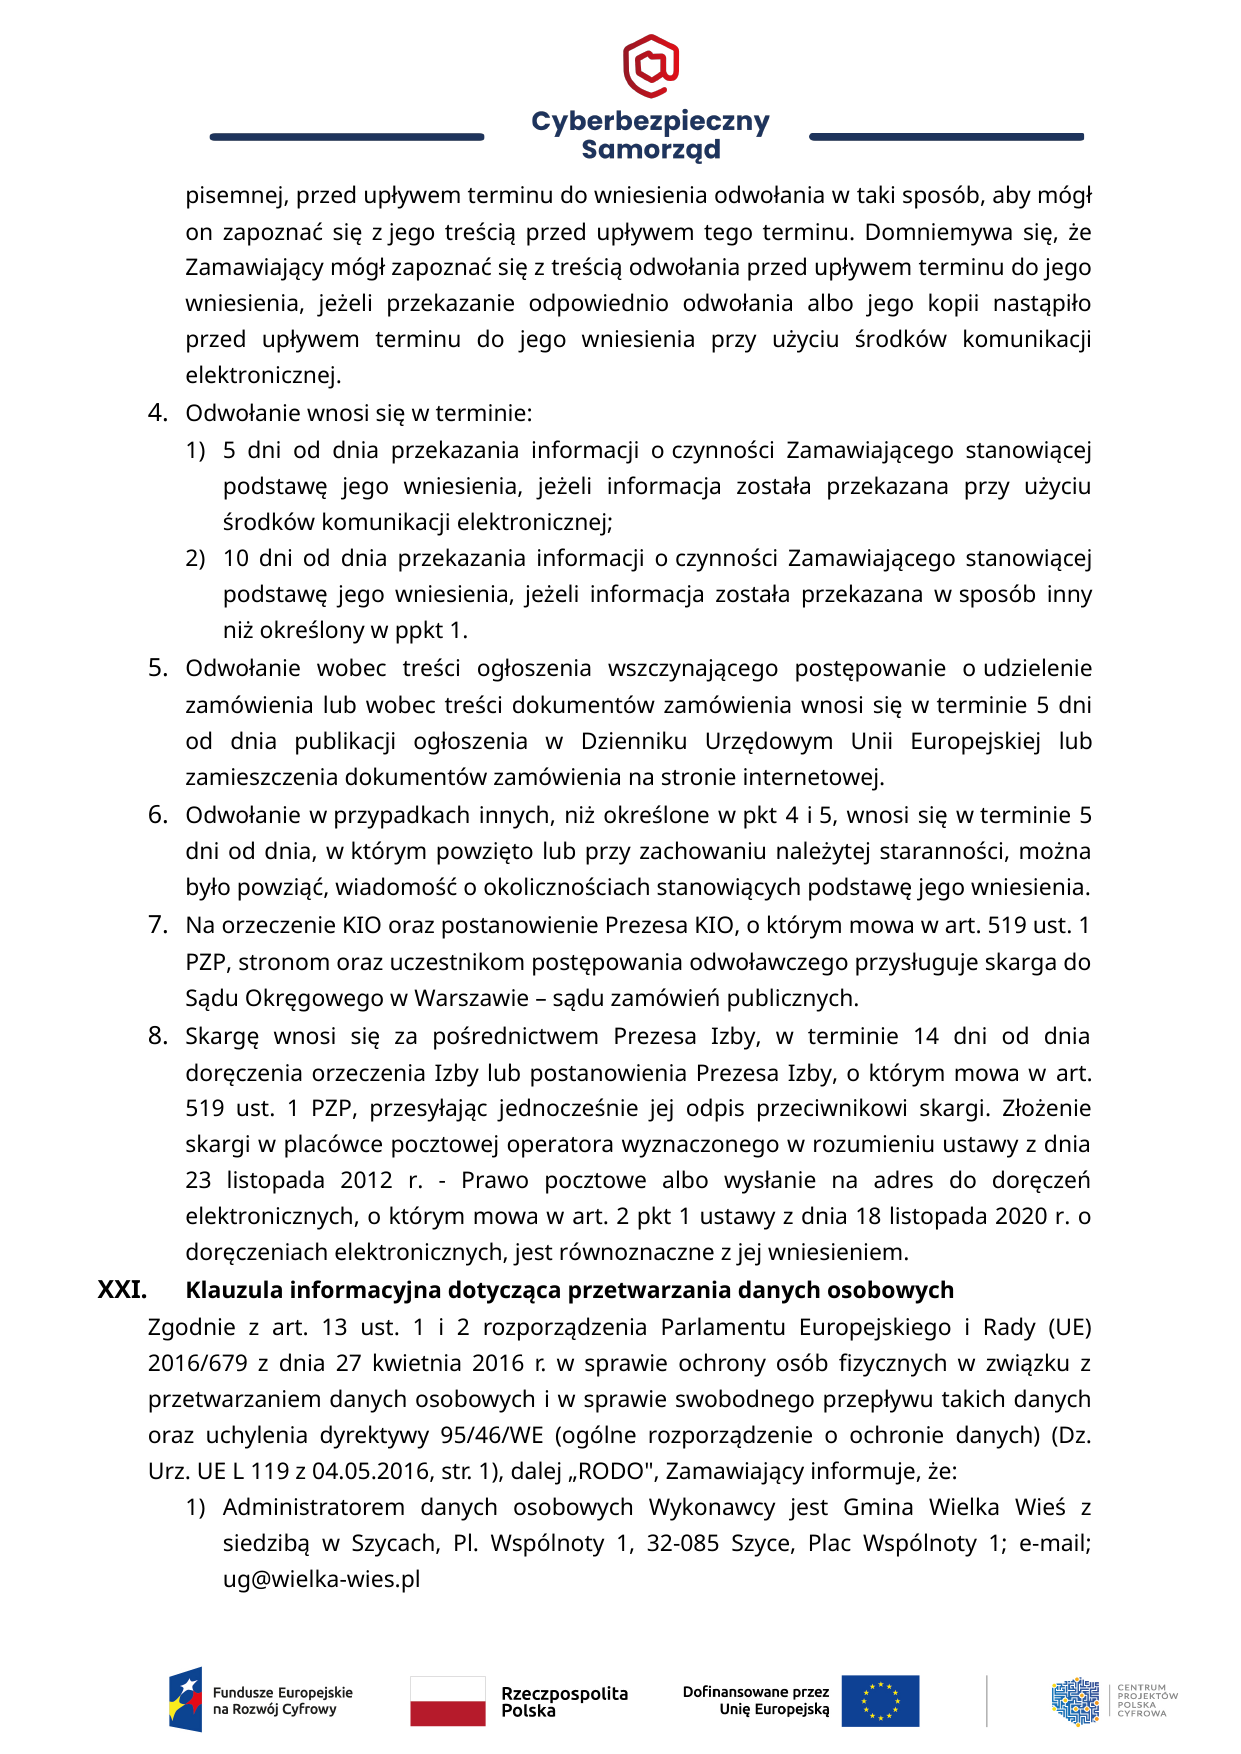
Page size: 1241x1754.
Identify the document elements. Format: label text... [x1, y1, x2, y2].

list Odwołanie w przypadkach innych, niż określone w pkt 4 i 5, wnosi się w terminie 5 dni od dnia, w którym powzięto lub przy zachowaniu należytej staranności, można było powziąć, wiadomość o okolicznościach stanowiących podstawę jego wniesienia. [148, 796, 1093, 902]
picture [532, 34, 770, 164]
picture [147, 1644, 1211, 1754]
list Skargę wnosi się za pośrednictwem Prezesa Izby, w terminie 14 dni od dnia doręczenia orzeczenia Izby lub postanowienia Prezesa Izby, o którym mowa w art. 519 ust. 1 PZP, przesyłając jednocześnie jej odpis przeciwnikowi skargi. Złożenie skargi w placówce pocztowej operatora wyznaczonego w rozumieniu ustawy z dnia 23 listopada 2012 r. - Prawo pocztowe albo wysłanie na adres do doręczeń elektronicznych, o którym mowa w art. 2 pkt 1 ustawy z dnia 18 listopada 2020 r. o doręczeniach elektronicznych, jest równoznaczne z jej wniesieniem. [148, 1018, 1093, 1267]
picture [209, 133, 485, 141]
list Odwołanie wnosi się w terminie: [148, 395, 1093, 429]
list Klauzula informacyjna dotycząca przetwarzania danych osobowych [148, 1272, 1093, 1306]
list Na orzeczenie KIO oraz postanowienie Prezesa KIO, o którym mowa w art. 519 ust. 1 PZP, stronom oraz uczestnikom postępowania odwoławczego przysługuje skarga do Sądu Okręgowego w Warszawie – sądu zamówień publicznych. [148, 907, 1093, 1013]
text Zgodnie z art. 13 ust. 1 i 2 rozporządzenia Parlamentu Europejskiego i Rady (UE) 2016/679 z dnia 27 kwietnia 2016 r. w sprawie ochrony osób fizycznych w związku z przetwarzaniem danych osobowych i w sprawie swobodnego przepływu takich danych oraz uchylenia dyrektywy 95/46/WE (ogólne rozporządzenie o ochronie danych) (Dz. Urz. UE L 119 z 04.05.2016, str. 1), dalej „RODO", Zamawiający informuje, że: [148, 1311, 1093, 1486]
list Administratorem danych osobowych Wykonawcy jest Gmina Wielka Wieś z siedzibą w Szycach, Pl. Wspólnoty 1, 32-085 Szyce, Plac Wspólnoty 1; e-mail; ug@wielka-wies.pl [185, 1491, 1093, 1594]
list 10 dni od dnia przekazania informacji o czynności Zamawiającego stanowiącej podstawę jego wniesienia, jeżeli informacja została przekazana w sposób inny niż określony w ppkt 1. [185, 542, 1093, 645]
list Odwołanie wobec treści ogłoszenia wszczynającego postępowanie o udzielenie zamówienia lub wobec treści dokumentów zamówienia wnosi się w terminie 5 dni od dnia publikacji ogłoszenia w Dzienniku Urzędowym Unii Europejskiej lub zamieszczenia dokumentów zamówienia na stronie internetowej. [148, 650, 1093, 792]
list 5 dni od dnia przekazania informacji o czynności Zamawiającego stanowiącej podstawę jego wniesienia, jeżeli informacja została przekazana przy użyciu środków komunikacji elektronicznej; [185, 434, 1093, 537]
picture [809, 133, 1085, 141]
